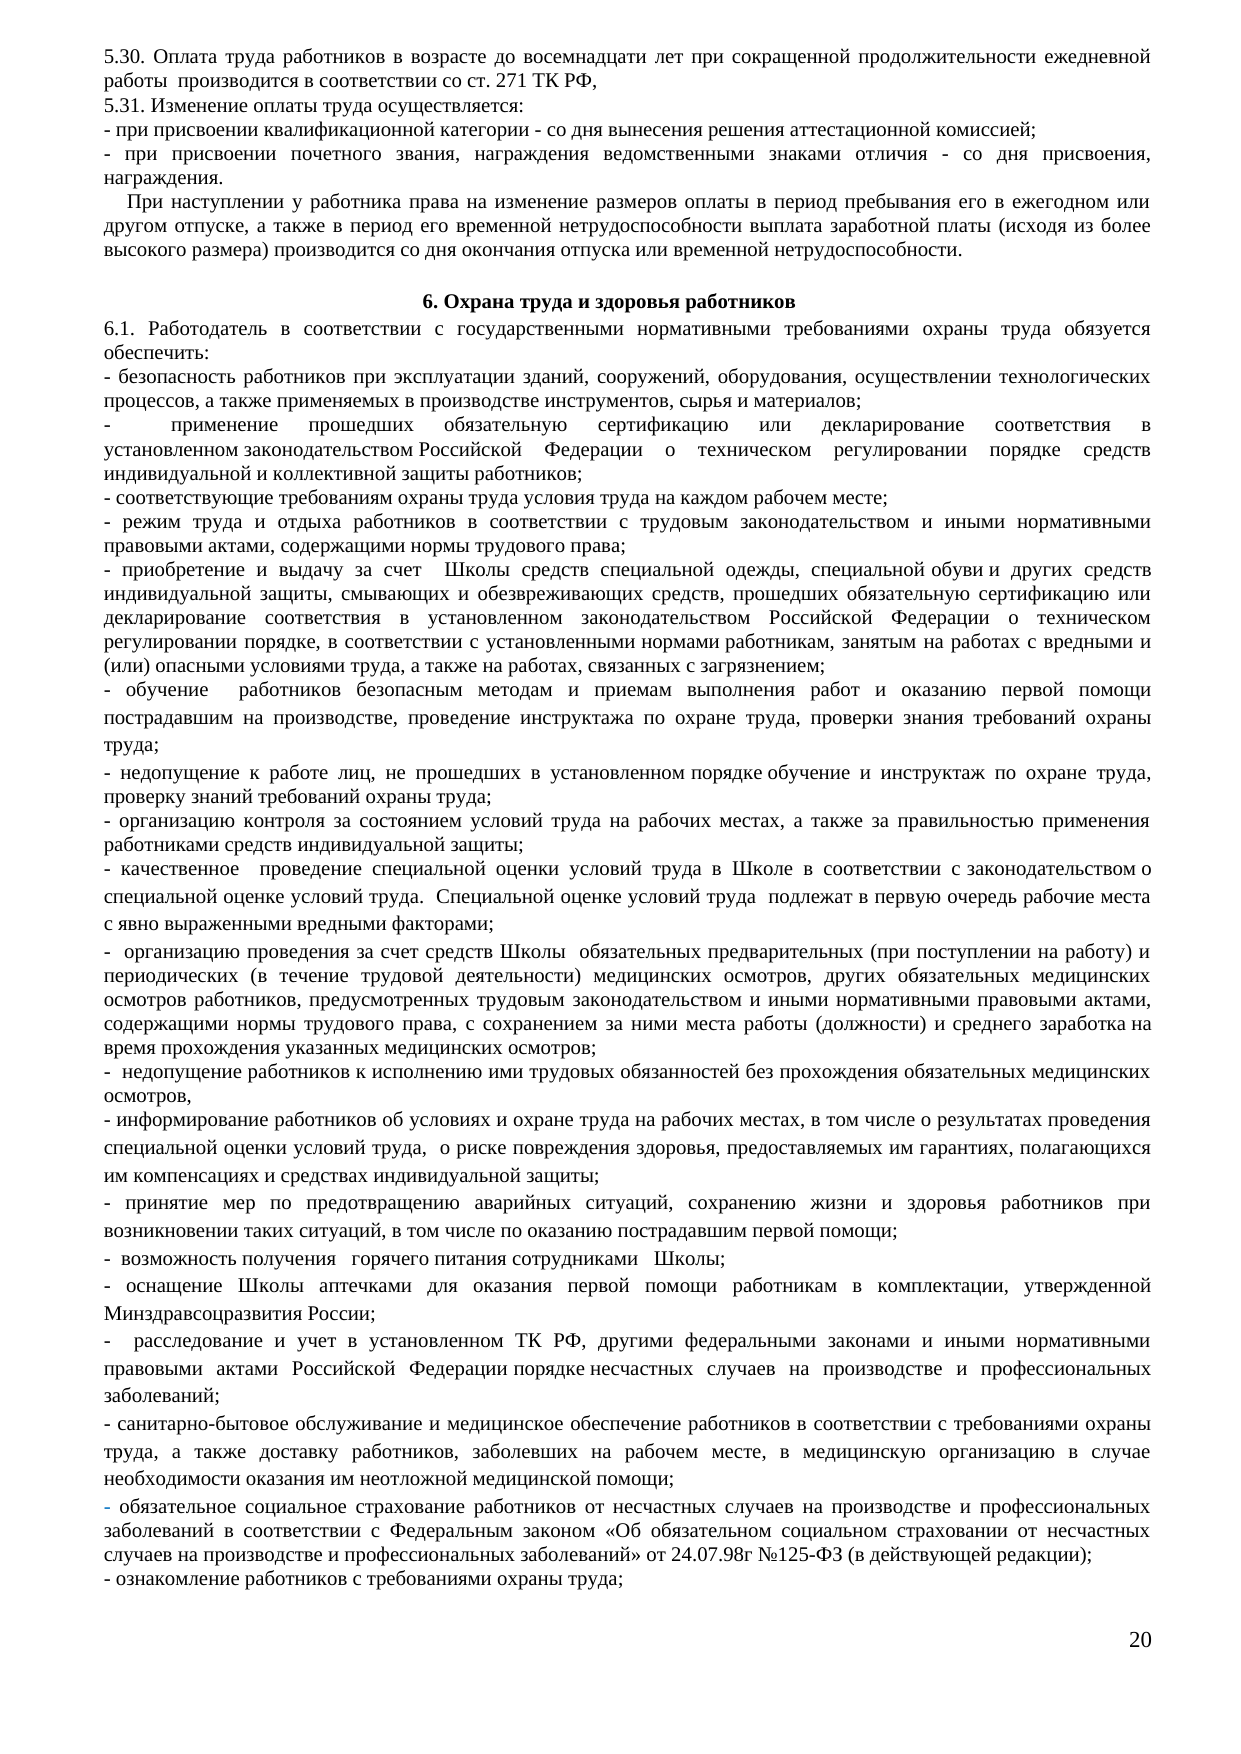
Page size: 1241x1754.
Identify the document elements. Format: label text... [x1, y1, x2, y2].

text - ознакомление работников с требованиями охраны труда; [103, 1566, 1152, 1590]
text - возможность получения горячего питания сотрудниками Школы; [103, 1245, 1152, 1269]
text - принятие мер по предотвращению аварийных ситуаций, сохранению жизни и здоровья работников при возникновении таких ситуаций, в том числе по оказанию пострадавшим первой помощи; [103, 1190, 1152, 1242]
text - обучение работников безопасным методам и приемам выполнения работ и оказанию первой помощи пострадавшим на производстве, проведение инструктажа по охране труда, проверки знания требований охраны труда; [103, 677, 1152, 756]
text - расследование и учет в установленном ТК РФ, другими федеральными законами и иными нормативными правовыми актами Российской Федерации порядке несчастных случаев на производстве и профессиональных заболеваний; [103, 1328, 1152, 1407]
text - при присвоении почетного звания, награждения ведомственными знаками отличия - со дня присвоения, награждения. [103, 141, 1152, 189]
text - оснащение Школы аптечками для оказания первой помощи работникам в комплектации, утвержденной Минздравсоцразвития России; [103, 1273, 1152, 1325]
text 5.31. Изменение оплаты труда осуществляется: [103, 92, 1152, 117]
text - применение прошедших обязательную сертификацию или декларирование соответствия в установленном законодательством Российской Федерации о техническом регулировании порядке средств индивидуальной и коллективной защиты работников; [103, 412, 1152, 484]
text 6.1. Работодатель в соответствии с государственными нормативными требованиями охраны труда обязуется обеспечить: [103, 316, 1152, 364]
text - качественное проведение специальной оценки условий труда в Школе в соответствии с законодательством о специальной оценке условий труда. Специальной оценке условий труда подлежат в первую очередь рабочие места с явно выраженными вредными факторами; [103, 856, 1152, 935]
text 6. Охрана труда и здоровья работников [103, 288, 1115, 313]
text - недопущение работников к исполнению ими трудовых обязанностей без прохождения обязательных медицинских осмотров, [103, 1059, 1152, 1107]
text - соответствующие требованиям охраны труда условия труда на каждом рабочем месте; [103, 484, 1152, 509]
text - обязательное социальное страхование работников от несчастных случаев на производстве и профессиональных заболеваний в соответствии с Федеральным законом «Об обязательном социальном страховании от несчастных случаев на производстве и профессиональных заболеваний» от 24.07.98г №125-ФЗ (в действующей редакции); [103, 1494, 1152, 1566]
text При наступлении у работника права на изменение размеров оплаты в период пребывания его в ежегодном или другом отпуске, а также в период его временной нетрудоспособности выплата заработной платы (исходя из более высокого размера) производится со дня окончания отпуска или временной нетрудоспособности. [103, 189, 1152, 261]
text - при присвоении квалификационной категории - со дня вынесения решения аттестационной комиссией; [103, 117, 1152, 141]
text - организацию контроля за состоянием условий труда на рабочих местах, а также за правильностью применения работниками средств индивидуальной защиты; [103, 808, 1152, 856]
text - организацию проведения за счет средств Школы обязательных предварительных (при поступлении на работу) и периодических (в течение трудовой деятельности) медицинских осмотров, других обязательных медицинских осмотров работников, предусмотренных трудовым законодательством и иными нормативными правовыми актами, содержащими нормы трудового права, с сохранением за ними места работы (должности) и среднего заработка на время прохождения указанных медицинских осмотров; [103, 939, 1152, 1059]
text - информирование работников об условиях и охране труда на рабочих местах, в том числе о результатах проведения специальной оценки условий труда, о риске повреждения здоровья, предоставляемых им гарантиях, полагающихся им компенсациях и средствах индивидуальной защиты; [103, 1107, 1152, 1187]
text - приобретение и выдачу за счет Школы средств специальной одежды, специальной обуви и других средств индивидуальной защиты, смывающих и обезвреживающих средств, прошедших обязательную сертификацию или декларирование соответствия в установленном законодательством Российской Федерации о техническом регулировании порядке, в соответствии с установленными нормами работникам, занятым на работах с вредными и (или) опасными условиями труда, а также на работах, связанных с загрязнением; [103, 557, 1152, 677]
text - режим труда и отдыха работников в соответствии с трудовым законодательством и иными нормативными правовыми актами, содержащими нормы трудового права; [103, 509, 1152, 557]
text - недопущение к работе лиц, не прошедших в установленном порядке обучение и инструктаж по охране труда, проверку знаний требований охраны труда; [103, 760, 1152, 808]
subtitle 5.30. Оплата труда работников в возрасте до восемнадцати лет при сокращенной продолжительности ежедневной работы производится в соответствии со ст. 271 ТК РФ, [103, 44, 1152, 92]
text - санитарно-бытовое обслуживание и медицинское обеспечение работников в соответствии с требованиями охраны труда, а также доставку работников, заболевших на рабочем месте, в медицинскую организацию в случае необходимости оказания им неотложной медицинской помощи; [103, 1411, 1152, 1490]
text - безопасность работников при эксплуатации зданий, сооружений, оборудования, осуществлении технологических процессов, а также применяемых в производстве инструментов, сырья и материалов; [103, 364, 1152, 412]
